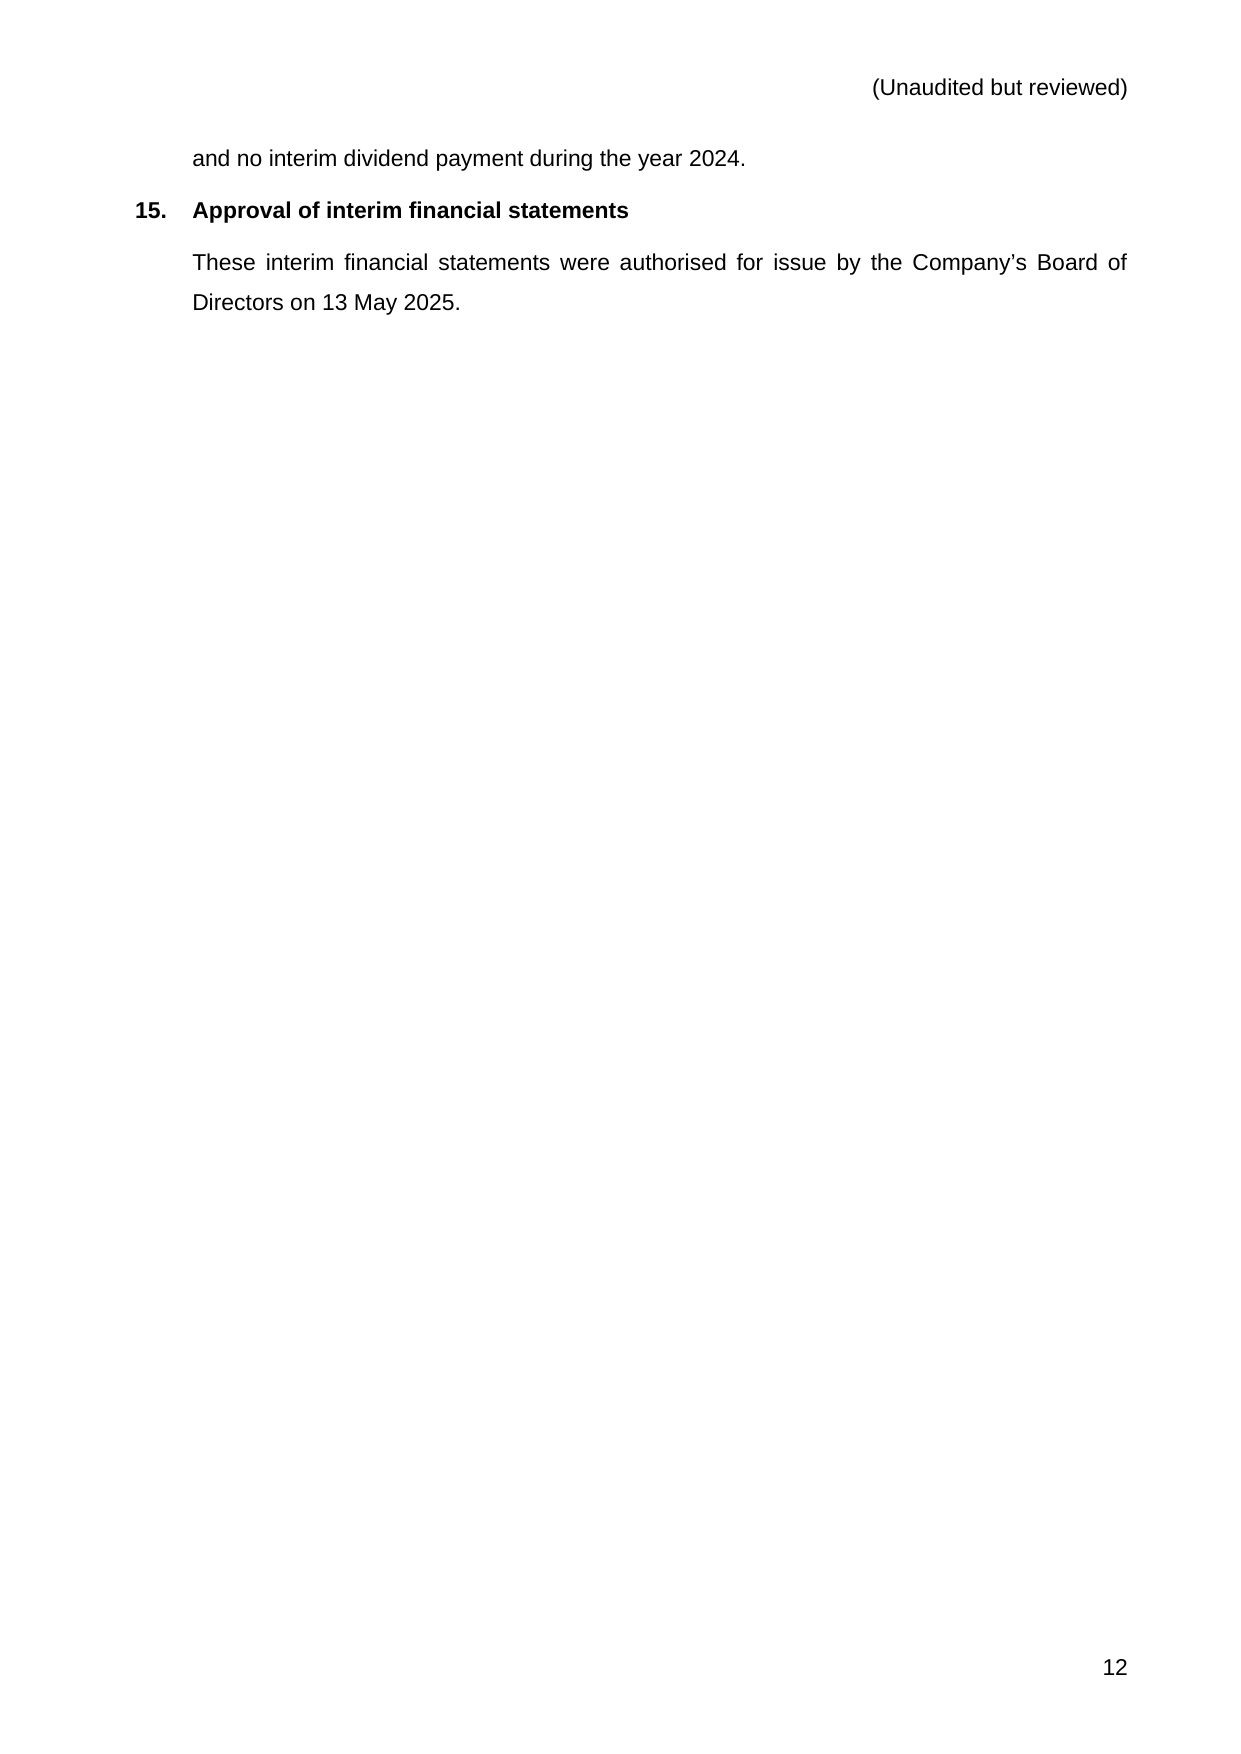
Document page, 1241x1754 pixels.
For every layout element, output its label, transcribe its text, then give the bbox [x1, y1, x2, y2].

text These interim financial statements were authorised for issue by the Company’s Board of Directors on 13 May 2025. [135, 239, 1128, 318]
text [135, 135, 1128, 174]
text 15. Approval of interim financial statements [135, 187, 1128, 227]
